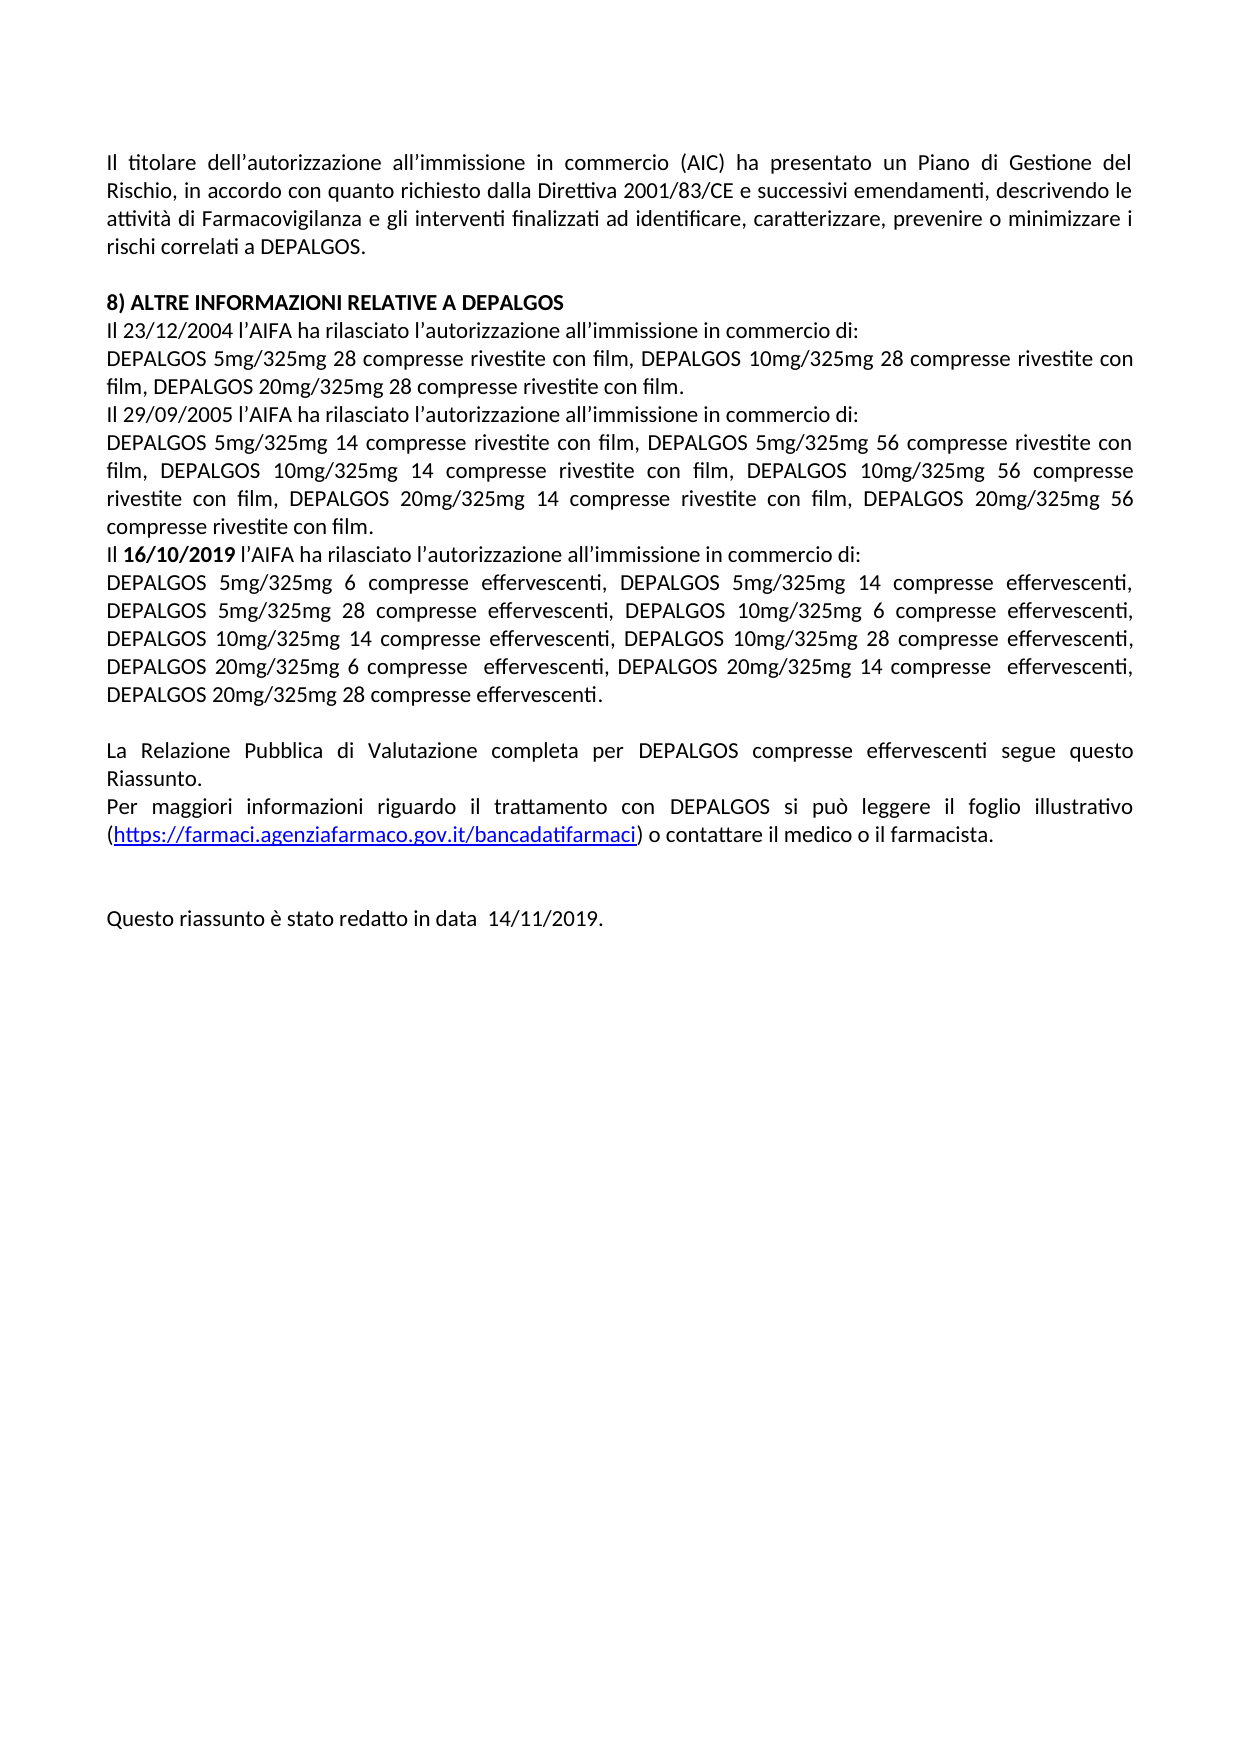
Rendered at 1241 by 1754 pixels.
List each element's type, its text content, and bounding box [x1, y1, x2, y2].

text DEPALGOS 5mg/325mg 14 compresse rivestite con film, DEPALGOS 5mg/325mg 56 compresse rivestite con film, DEPALGOS 10mg/325mg 14 compresse rivestite con film, DEPALGOS 10mg/325mg 56 compresse rivestite con film, DEPALGOS 20mg/325mg 14 compresse rivestite con film, DEPALGOS 20mg/325mg 56 compresse rivestite con film. [106, 428, 1134, 540]
text Il 23/12/2004 l’AIFA ha rilasciato l’autorizzazione all’immissione in commercio di: [106, 316, 1134, 344]
text Per maggiori informazioni riguardo il trattamento con DEPALGOS si può leggere il foglio illustrativo (https://farmaci.agenziafarmaco.gov.it/bancadatifarmaci) o contattare il medico o il farmacista. [106, 792, 1134, 848]
text Il 16/10/2019 l’AIFA ha rilasciato l’autorizzazione all’immissione in commercio di: [106, 540, 1134, 568]
text Il 29/09/2005 l’AIFA ha rilasciato l’autorizzazione all’immissione in commercio di: [106, 400, 1134, 428]
text Questo riassunto è stato redatto in data 14/11/2019. [106, 904, 1134, 932]
text La Relazione Pubblica di Valutazione completa per DEPALGOS compresse effervescenti segue questo Riassunto. [106, 736, 1134, 792]
text DEPALGOS 5mg/325mg 28 compresse rivestite con film, DEPALGOS 10mg/325mg 28 compresse rivestite con film, DEPALGOS 20mg/325mg 28 compresse rivestite con film. [106, 344, 1134, 400]
text 8) ALTRE INFORMAZIONI RELATIVE A DEPALGOS [106, 288, 1134, 316]
text DEPALGOS 5mg/325mg 6 compresse effervescenti, DEPALGOS 5mg/325mg 14 compresse effervescenti, DEPALGOS 5mg/325mg 28 compresse effervescenti, DEPALGOS 10mg/325mg 6 compresse effervescenti, DEPALGOS 10mg/325mg 14 compresse effervescenti, DEPALGOS 10mg/325mg 28 compresse effervescenti, DEPALGOS 20mg/325mg 6 compresse effervescenti, DEPALGOS 20mg/325mg 14 compresse effervescenti, DEPALGOS 20mg/325mg 28 compresse effervescenti. [106, 568, 1134, 708]
text Il titolare dell’autorizzazione all’immissione in commercio (AIC) ha presentato un Piano di Gestione del Rischio, in accordo con quanto richiesto dalla Direttiva 2001/83/CE e successivi emendamenti, descrivendo le attività di Farmacovigilanza e gli interventi finalizzati ad identificare, caratterizzare, prevenire o minimizzare i rischi correlati a DEPALGOS. [106, 148, 1134, 260]
